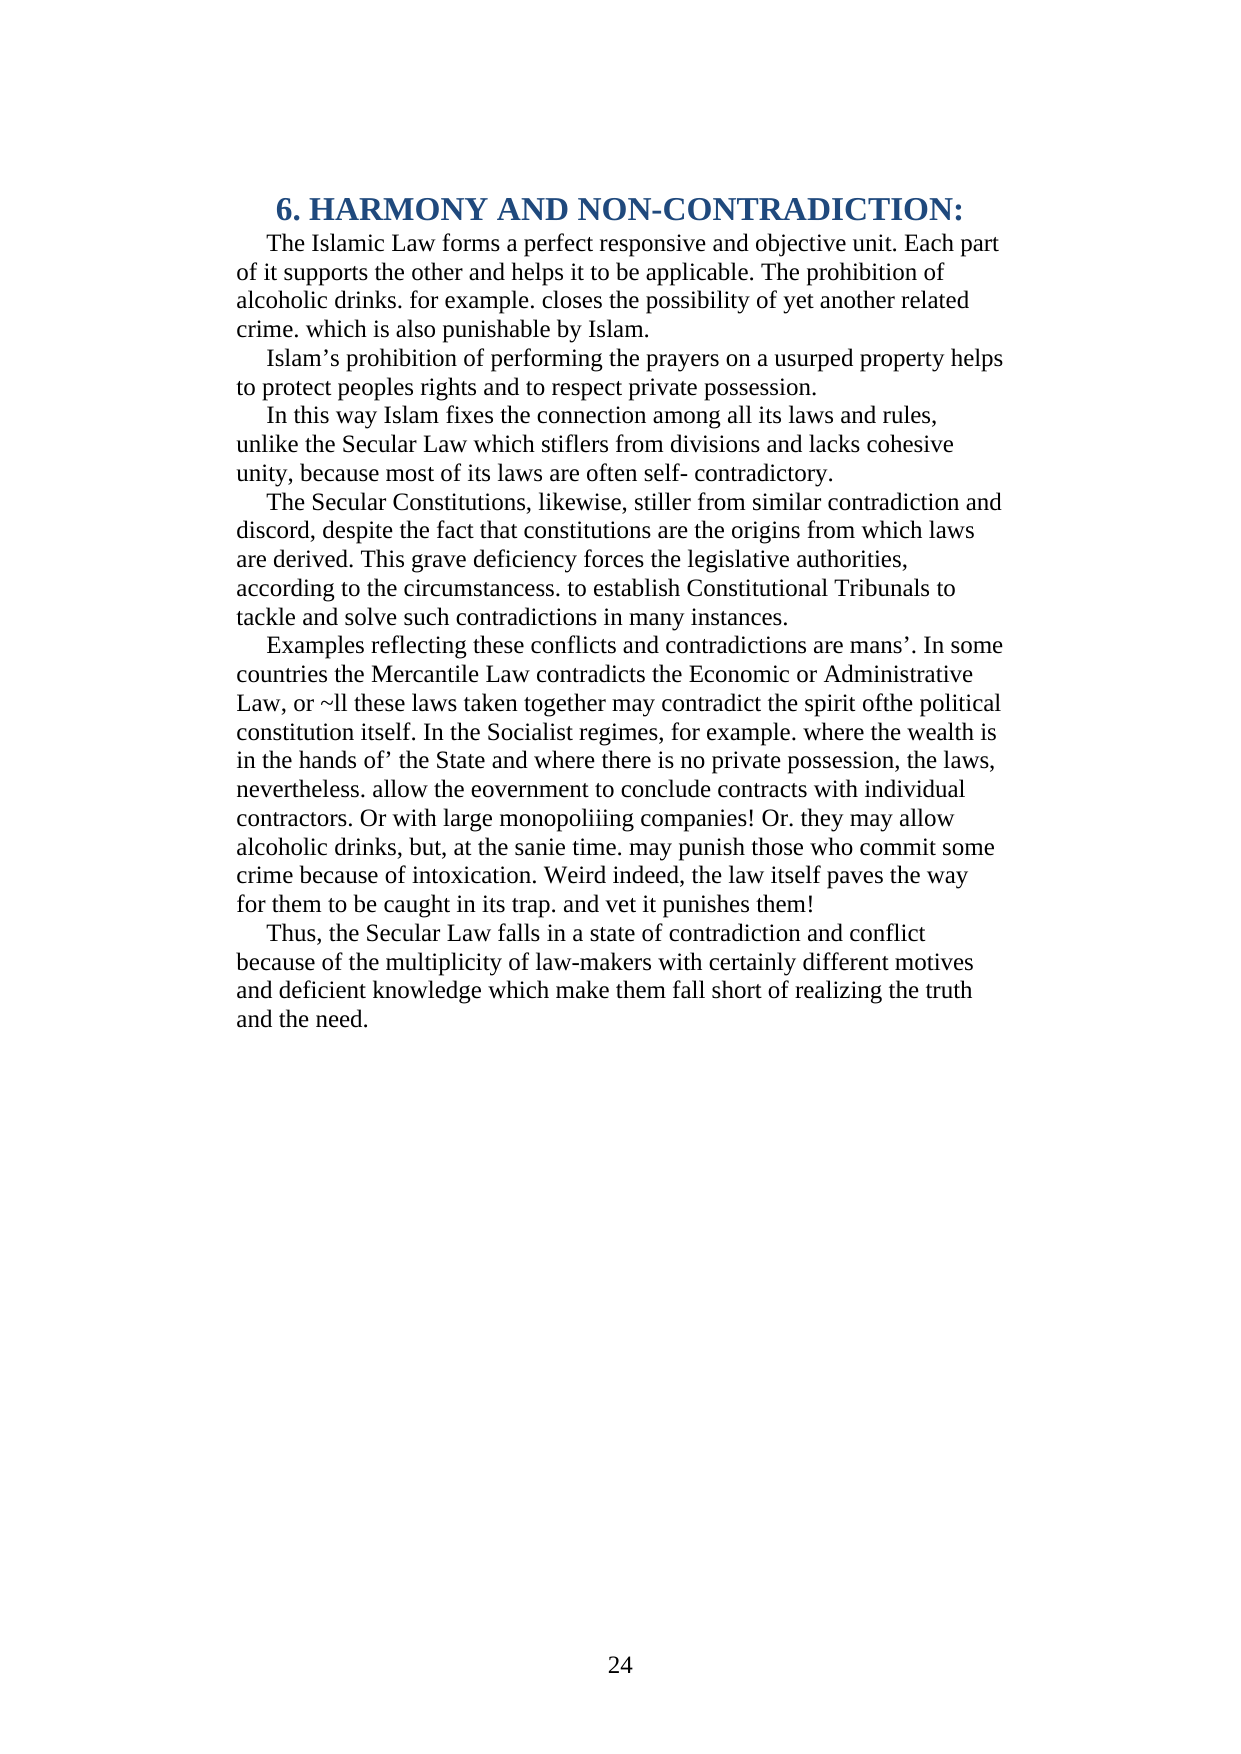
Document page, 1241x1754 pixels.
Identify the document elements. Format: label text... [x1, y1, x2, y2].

text The Islamic Law forms a perfect responsive and objective unit. Each part of it supports the other and helps it to be applicable. The prohibition of alcoholic drinks. for example. closes the possibility of yet another related crime. which is also punishable by Islam. [236, 228, 1004, 343]
text Islam’s prohibition of performing the prayers on a usurped property helps to protect peoples rights and to respect private possession. [236, 343, 1004, 401]
subtitle 6. HARMONY AND NON-CONTRADICTION: [236, 190, 1004, 228]
text In this way Islam fixes the connection among all its laws and rules, unlike the Secular Law which stiflers from divisions and lacks cohesive unity, because most of its laws are often self- contradictory. [236, 401, 1004, 487]
text Thus, the Secular Law falls in a state of contradiction and conflict because of the multiplicity of law-makers with certainly different motives and deficient knowledge which make them fall short of realizing the truth and the need. [236, 918, 1004, 1033]
text Examples reflecting these conflicts and contradictions are mans’. In some countries the Mercantile Law contradicts the Economic or Administrative Law, or ~ll these laws taken together may contradict the spirit ofthe political constitution itself. In the Socialist regimes, for example. where the wealth is in the hands of’ the State and where there is no private possession, the laws, nevertheless. allow the eovernment to conclude contracts with individual contractors. Or with large monopoliiing companies! Or. they may allow alcoholic drinks, but, at the sanie time. may punish those who commit some crime because of intoxication. Weird indeed, the law itself paves the way for them to be caught in its trap. and vet it punishes them! [236, 631, 1004, 918]
text The Secular Constitutions, likewise, stiller from similar contradiction and discord, despite the fact that constitutions are the origins from which laws are derived. This grave deficiency forces the legislative authorities, according to the circumstancess. to establish Constitutional Tribunals to tackle and solve such contradictions in many instances. [236, 487, 1004, 631]
